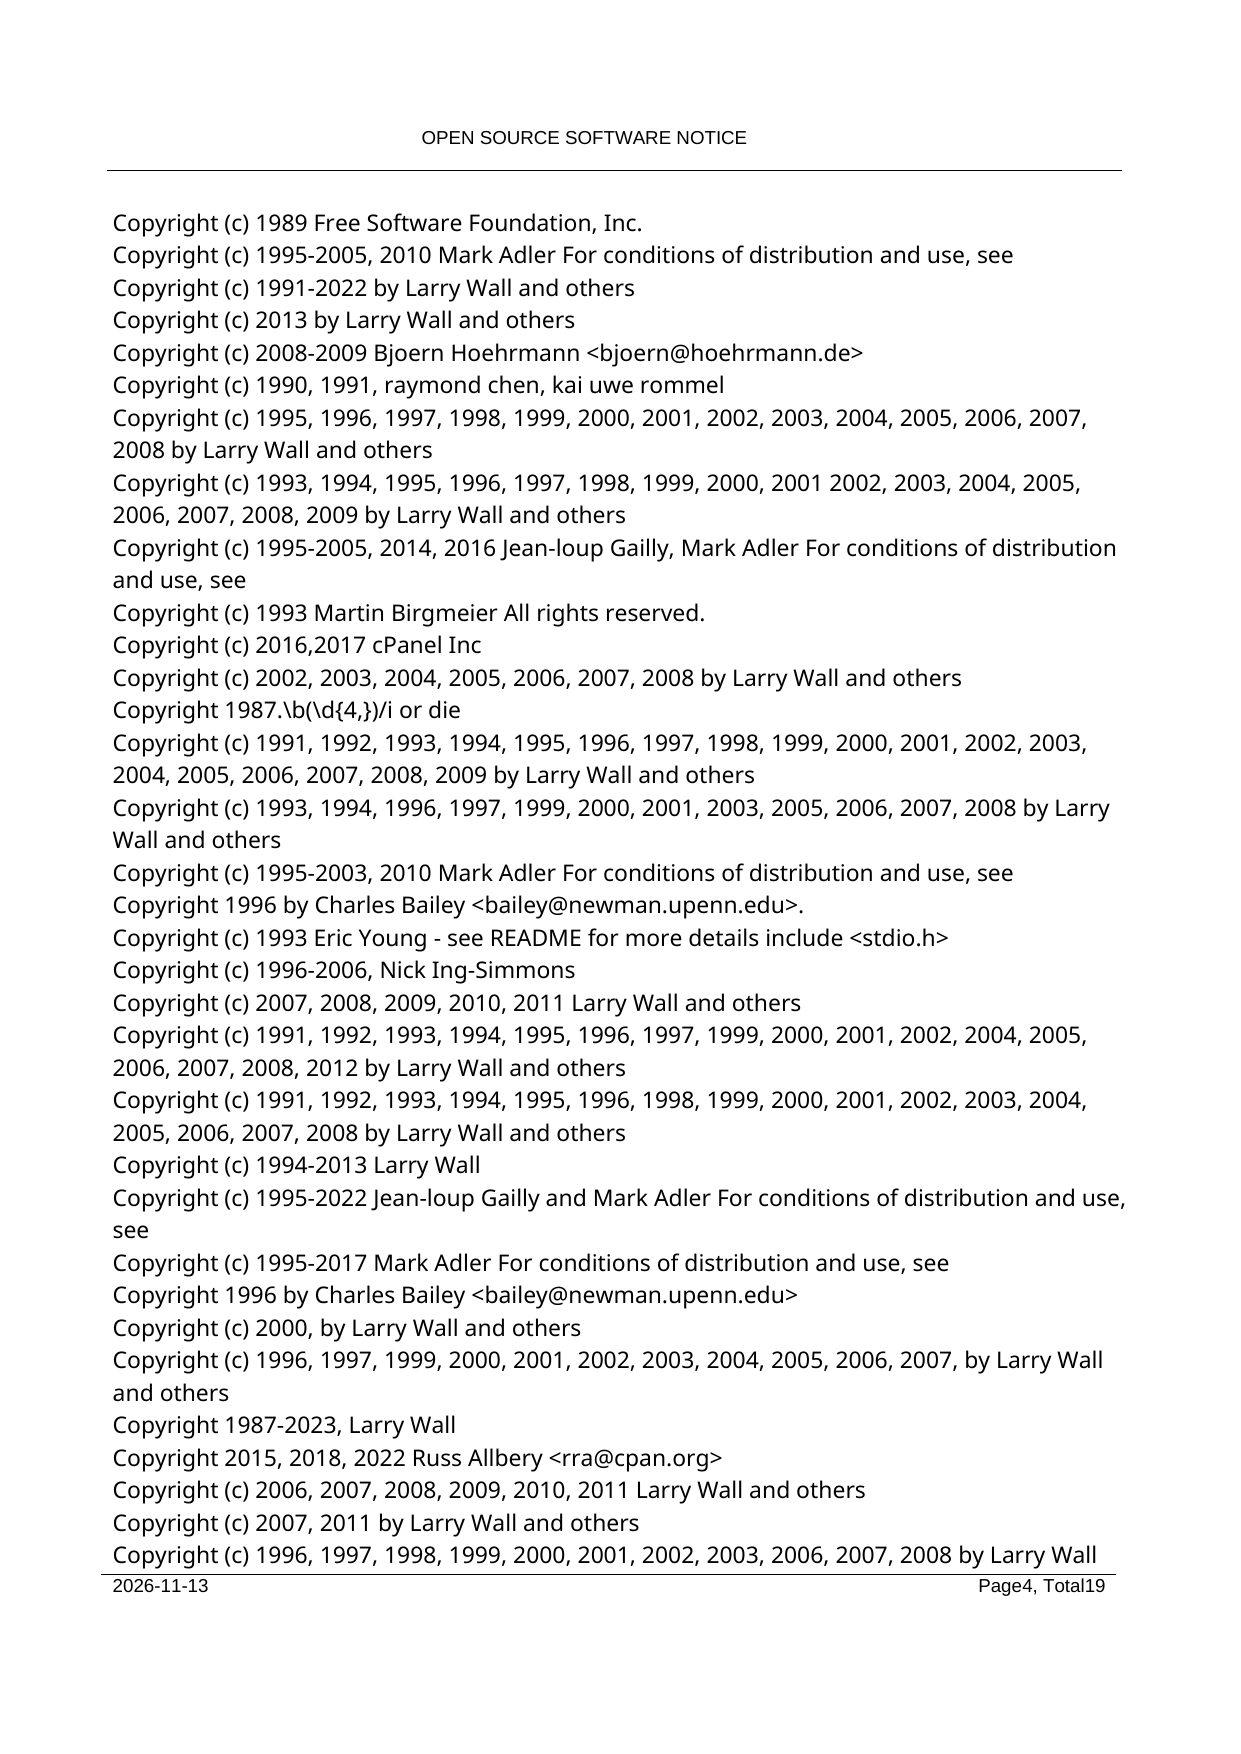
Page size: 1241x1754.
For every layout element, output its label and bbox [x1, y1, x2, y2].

text [112, 206, 1128, 1571]
